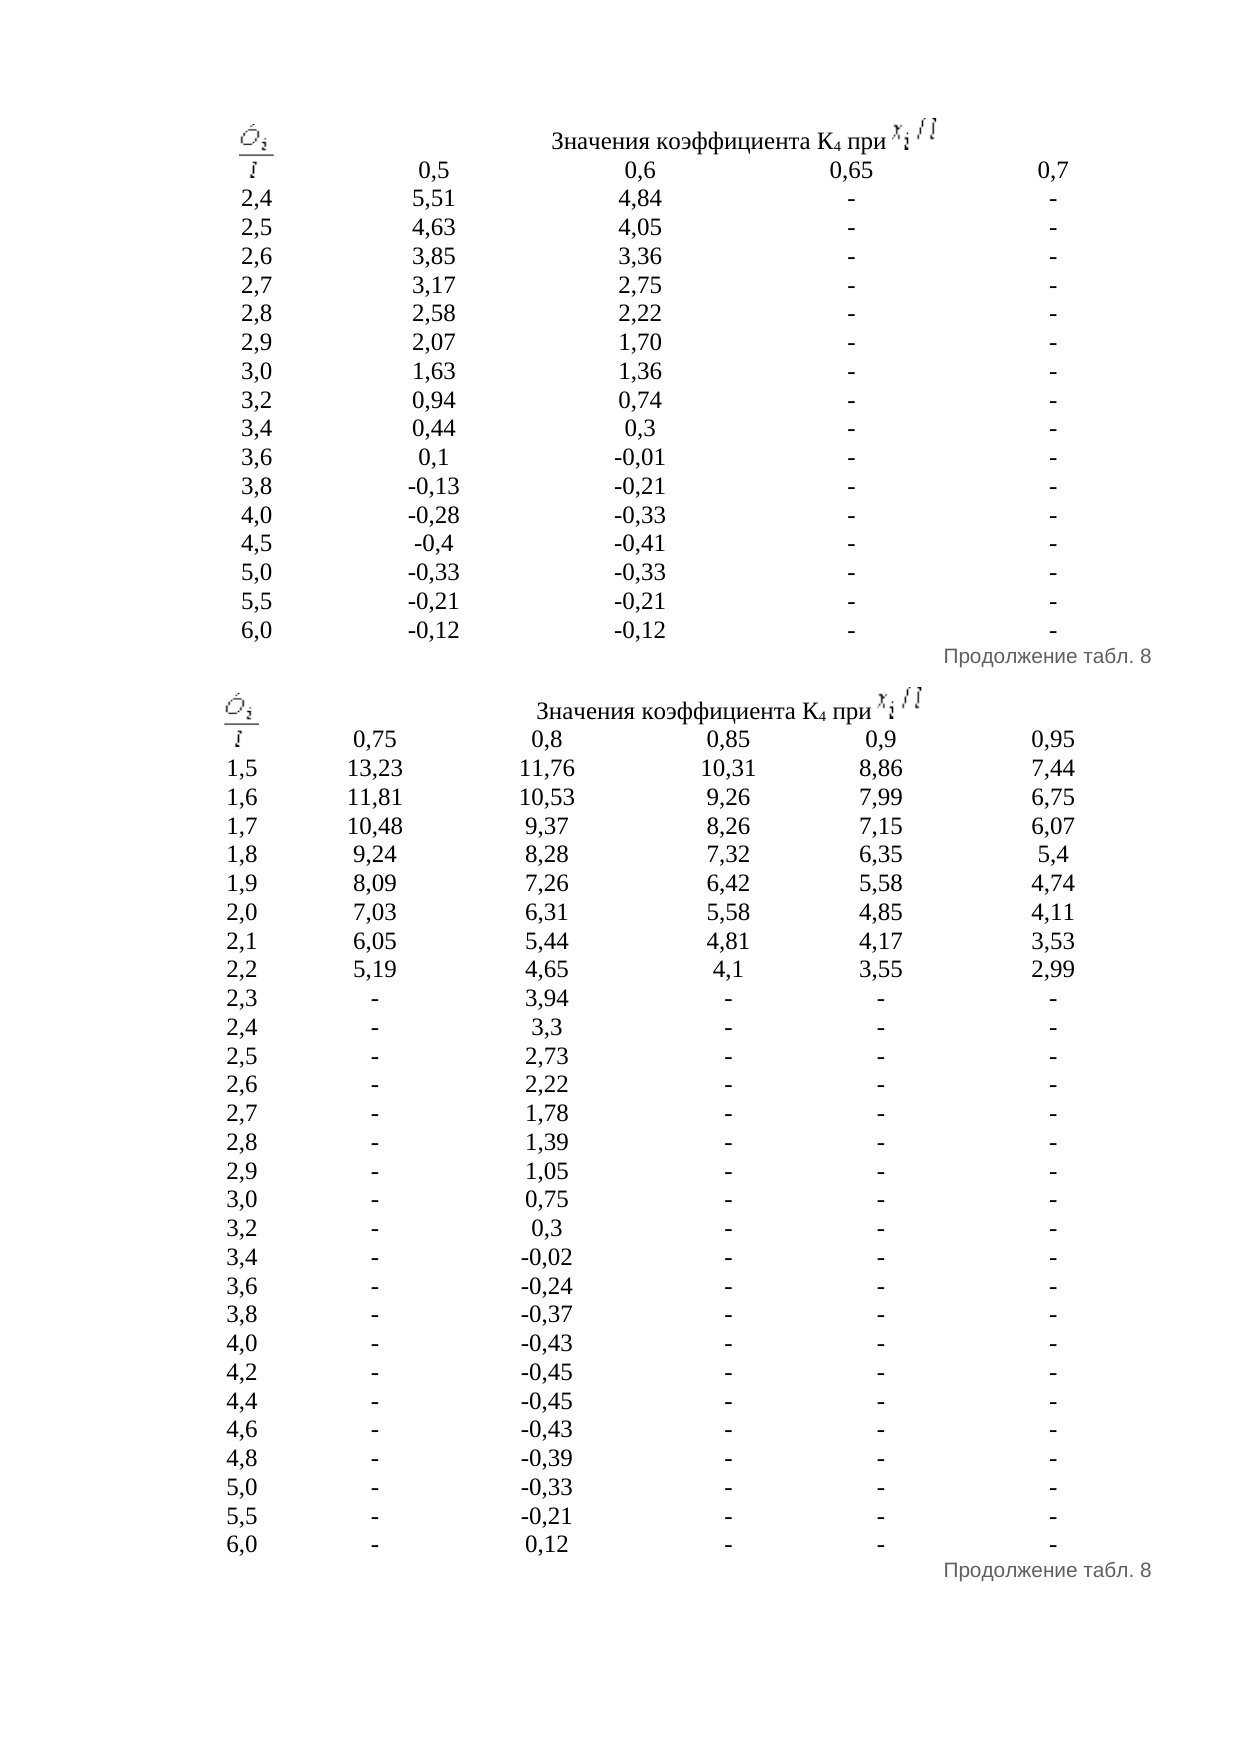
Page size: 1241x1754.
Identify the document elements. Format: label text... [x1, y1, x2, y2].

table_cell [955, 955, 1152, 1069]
text Продолжение табл. 8 [177, 1558, 1152, 1582]
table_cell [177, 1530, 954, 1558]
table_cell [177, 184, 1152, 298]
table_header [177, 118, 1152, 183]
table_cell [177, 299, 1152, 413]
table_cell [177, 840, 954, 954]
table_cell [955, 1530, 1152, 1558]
picture [239, 124, 274, 178]
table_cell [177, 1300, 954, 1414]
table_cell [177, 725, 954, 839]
picture [224, 693, 259, 747]
picture [877, 687, 922, 719]
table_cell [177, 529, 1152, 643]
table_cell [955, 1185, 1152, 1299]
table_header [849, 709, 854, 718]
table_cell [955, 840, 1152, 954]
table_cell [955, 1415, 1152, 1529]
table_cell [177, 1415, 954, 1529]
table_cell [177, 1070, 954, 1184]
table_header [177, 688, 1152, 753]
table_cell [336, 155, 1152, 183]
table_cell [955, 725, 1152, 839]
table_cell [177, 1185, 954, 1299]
text Продолжение табл. 8 [177, 643, 1152, 667]
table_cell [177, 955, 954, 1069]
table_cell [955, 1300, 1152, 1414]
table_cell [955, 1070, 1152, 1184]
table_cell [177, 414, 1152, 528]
picture [892, 118, 937, 150]
